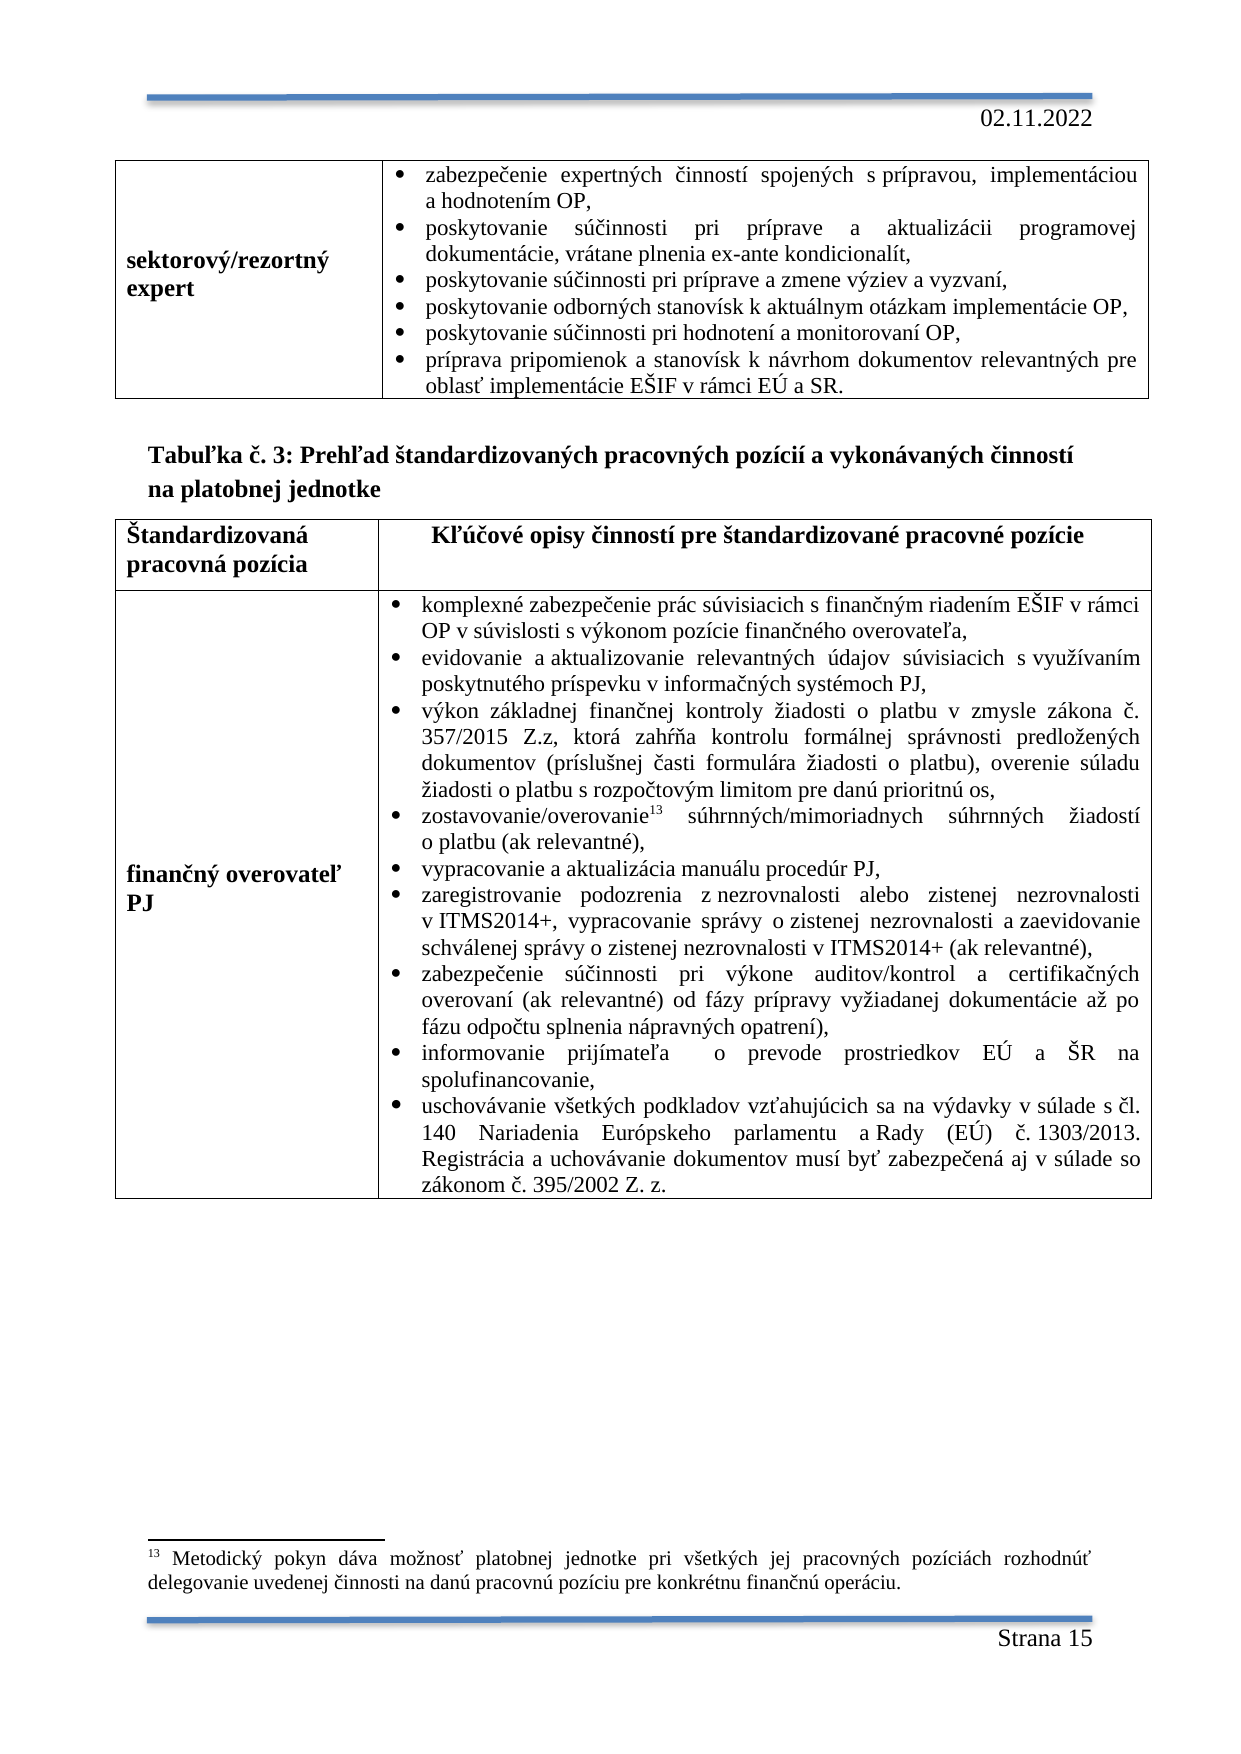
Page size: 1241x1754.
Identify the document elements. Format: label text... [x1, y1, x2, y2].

table_cell zabezpečenie expertných činností spojených s prípravou, implementáciou a hodnotením OP, poskytovanie súčinnosti pri príprave a aktualizácii programovej dokumentácie, vrátane plnenia ex-ante kondicionalít, poskytovanie súčinnosti pri príprave a zmene výziev a vyzvaní, poskytovanie odborných stanovísk k aktuálnym otázkam implementácie OP, poskytovanie súčinnosti pri hodnotení a monitorovaní OP, príprava pripomienok a stanovísk k návrhom dokumentov relevantných pre oblasť implementácie EŠIF v rámci EÚ a SR. [383, 161, 1148, 398]
table_cell komplexné zabezpečenie prác súvisiacich s finančným riadením EŠIF v rámci OP v súvislosti s výkonom pozície finančného overovateľa, evidovanie a aktualizovanie relevantných údajov súvisiacich s využívaním poskytnutého príspevku v informačných systémoch PJ, výkon základnej finančnej kontroly žiadosti o platbu v zmysle zákona č. 357/2015 Z.z, ktorá zahŕňa kontrolu formálnej správnosti predložených dokumentov (príslušnej časti formulára žiadosti o platbu), overenie súladu žiadosti o platbu s rozpočtovým limitom pre danú prioritnú os, zostavovanie/overovanie súhrnných/mimoriadnych súhrnných žiadostí o platbu (ak relevantné), vypracovanie a aktualizácia manuálu procedúr PJ, zaregistrovanie podozrenia z nezrovnalosti alebo zistenej nezrovnalosti v ITMS2014+, vypracovanie správy o zistenej nezrovnalosti a zaevidovanie schválenej správy o zistenej nezrovnalosti v ITMS2014+ (ak relevantné), zabezpečenie súčinnosti pri výkone auditov/kontrol a certifikačných overovaní (ak relevantné) od fázy prípravy vyžiadanej dokumentácie až po fázu odpočtu splnenia nápravných opatrení), informovanie prijímateľa o prevode prostriedkov EÚ a ŠR na spolufinancovanie, uschovávanie všetkých podkladov vzťahujúcich sa na výdavky v súlade s čl. 140 Nariadenia Európskeho parlamentu a Rady (EÚ) č. 1303/2013. Registrácia a uchovávanie dokumentov musí byť zabezpečená aj v súlade so zákonom č. 395/2002 Z. z. [379, 591, 1151, 1198]
text Tabuľka č. 3: Prehľad štandardizovaných pracovných pozícií a vykonávaných činností na platobnej jednotke [148, 441, 1092, 502]
table_header Štandardizovaná pracovná pozícia [116, 520, 378, 590]
table_cell sektorový/rezortný expert [116, 161, 382, 398]
table_cell finančný overovateľ PJ [116, 591, 378, 1198]
table_header Kľúčové opisy činností pre štandardizované pracovné pozície [379, 520, 1151, 590]
